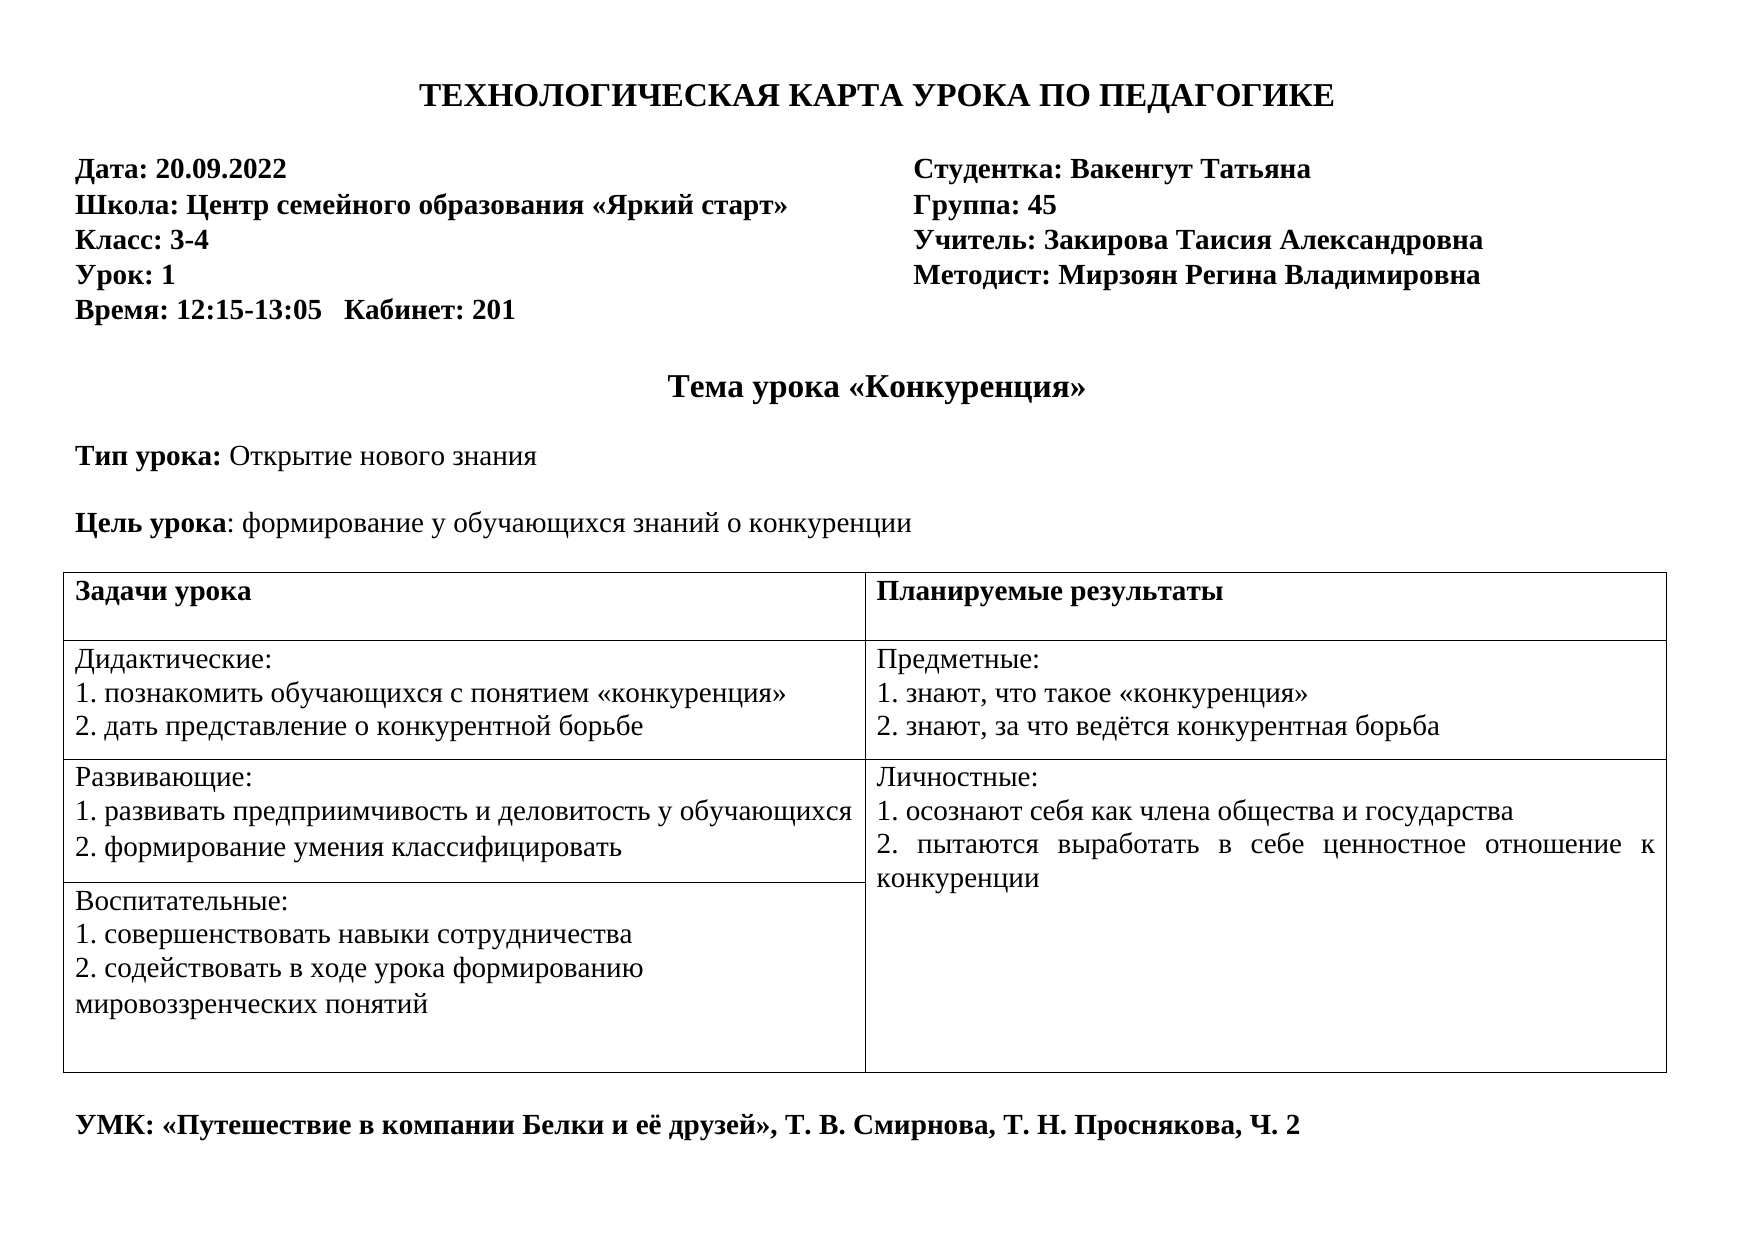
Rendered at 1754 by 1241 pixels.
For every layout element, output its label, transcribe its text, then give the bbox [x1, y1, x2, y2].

table_cell Дидактические: 1. познакомить обучающихся с понятием «конкуренция» 2. дать представление о конкурентной борьбе [64, 641, 865, 758]
table_header Студентка: Вакенгут Татьяна Группа: 45 Учитель: Закирова Таисия Александровна Методист: Мирзоян Регина Владимировна [902, 152, 1625, 328]
text УМК: «Путешествие в компании Белки и её друзей», Т. В. Смирнова, Т. Н. Проснякова, Ч. 2 [75, 1107, 1679, 1140]
table_header Дата: 20.09.2022 Школа: Центр семейного образования «Яркий старт» Класс: 3-4 Урок: 1 Время: 12:15-13:05 Кабинет: 201 [64, 152, 902, 328]
table_header Задачи урока [64, 573, 865, 640]
table_cell Воспитательные: 1. совершенствовать навыки сотрудничества 2. содействовать в ходе урока формированию мировоззренческих понятий [64, 883, 865, 1072]
text Тема урока «Конкуренция» [75, 366, 1679, 404]
text Цель урока: формирование у обучающихся знаний о конкуренции [75, 505, 1679, 538]
table_cell Личностные: 1. осознают себя как члена общества и государства 2. пытаются выработать в себе ценностное отношение к конкуренции [866, 760, 1666, 1072]
text ТЕХНОЛОГИЧЕСКАЯ КАРТА УРОКА ПО ПЕДАГОГИКЕ [75, 75, 1679, 113]
table_header Планируемые результаты [866, 573, 1666, 640]
table_cell Предметные: 1. знают, что такое «конкуренция» 2. знают, за что ведётся конкурентная борьба [866, 641, 1666, 758]
table_cell Развивающие: 1. развивать предприимчивость и деловитость у обучающихся 2. формирование умения классифицировать [64, 760, 865, 882]
text Тип урока: Открытие нового знания [75, 438, 1679, 471]
